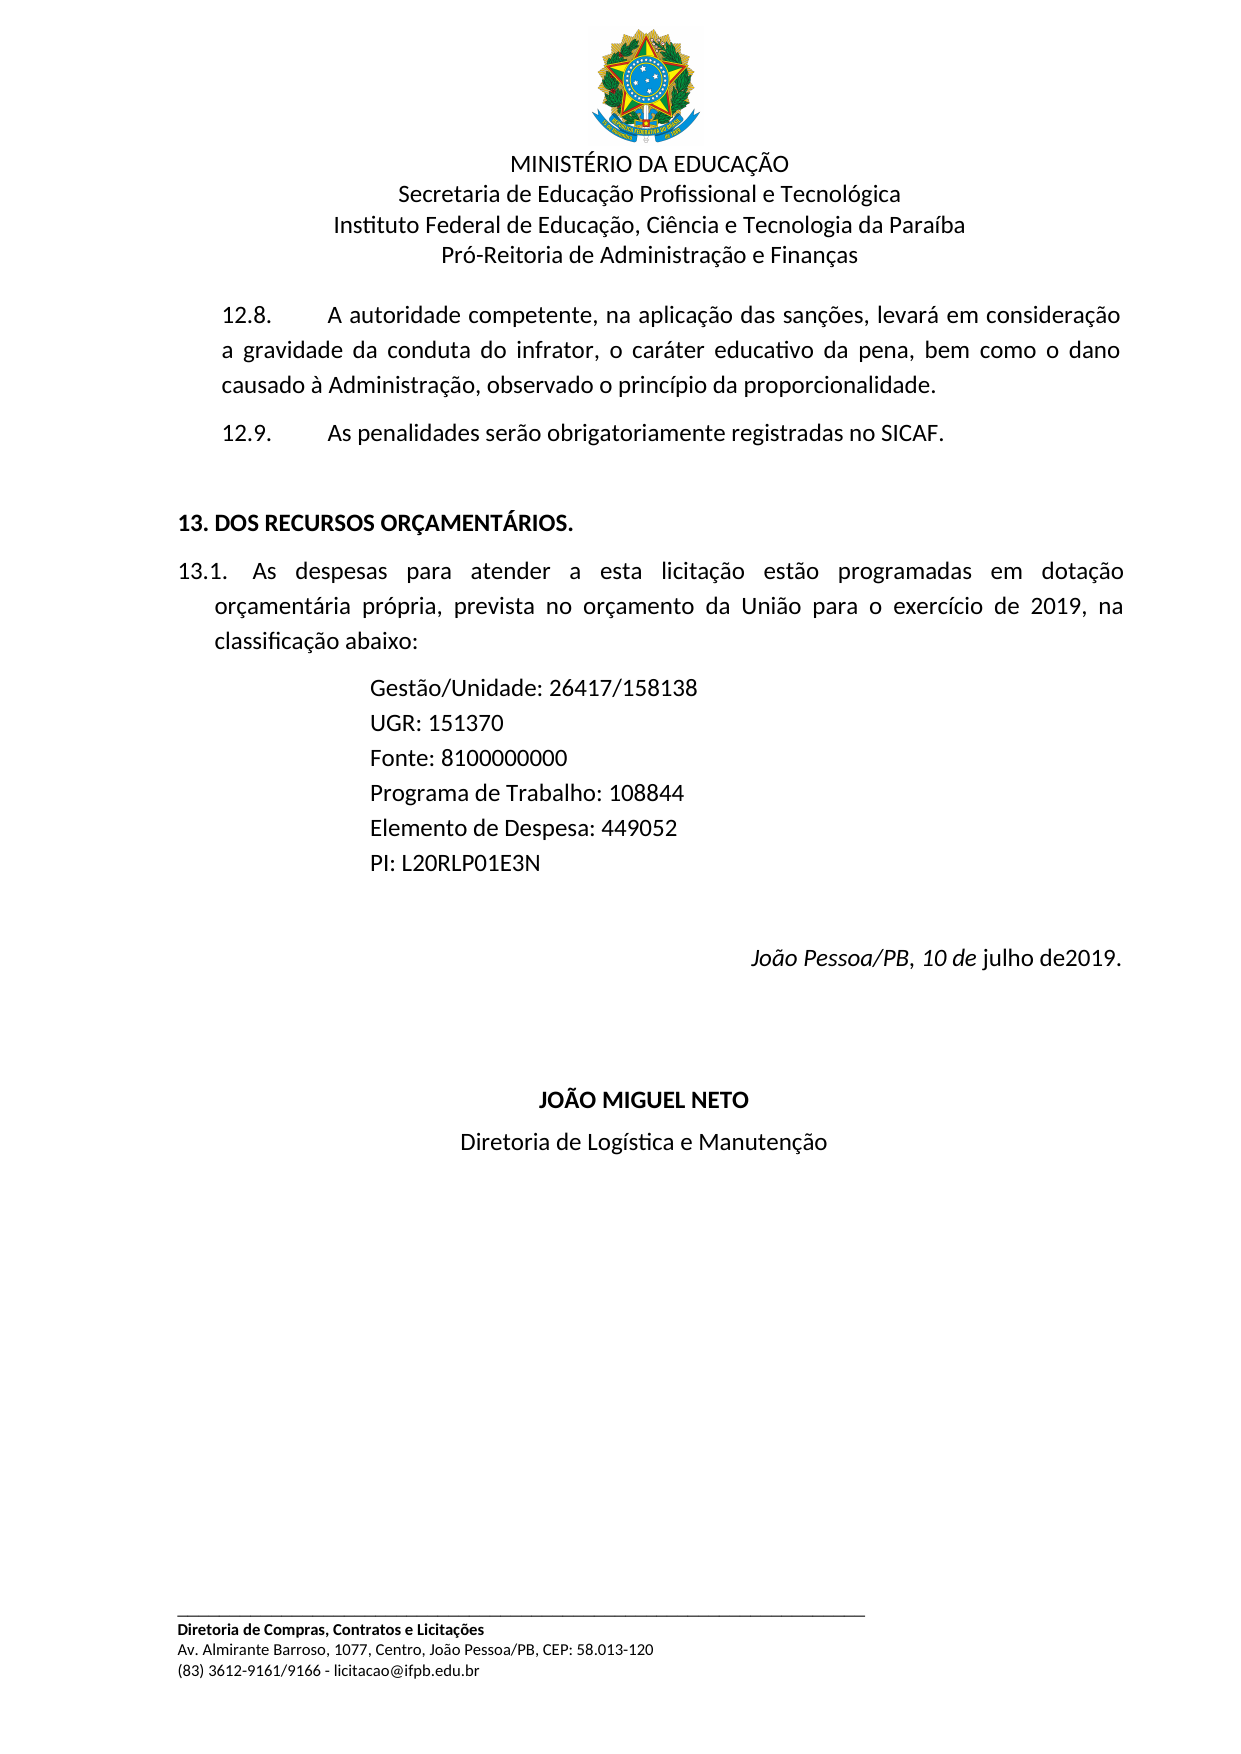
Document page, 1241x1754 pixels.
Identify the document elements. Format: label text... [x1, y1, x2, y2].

list PI: L20RLP01E3N [370, 847, 1128, 878]
list UGR: 151370 [370, 707, 1128, 738]
text João Pessoa/PB, 10 de julho de2019. [215, 942, 1122, 973]
table_cell Diretoria de Logística e Manutenção [171, 1120, 1116, 1162]
table_header JOÃO MIGUEL NETO [171, 1078, 1116, 1120]
list Fonte: 8100000000 [370, 742, 1128, 773]
list Elemento de Despesa: 449052 [370, 812, 1128, 843]
list A autoridade competente, na aplicação das sanções, levará em consideração a gravidade da conduta do infrator, o caráter educativo da pena, bem como o dano causado à Administração, observado o princípio da proporcionalidade. [221, 299, 1122, 400]
list As penalidades serão obrigatoriamente registradas no SICAF. [221, 417, 1122, 447]
list Programa de Trabalho: 108844 [370, 777, 1128, 808]
picture [588, 26, 704, 146]
list As despesas para atender a esta licitação estão programadas em dotação orçamentária própria, prevista no orçamento da União para o exercício de 2019, na classificação abaixo: [177, 555, 1125, 655]
list Gestão/Unidade: 26417/158138 [370, 672, 1128, 703]
list DOS RECURSOS ORÇAMENTÁRIOS. [177, 507, 1125, 538]
